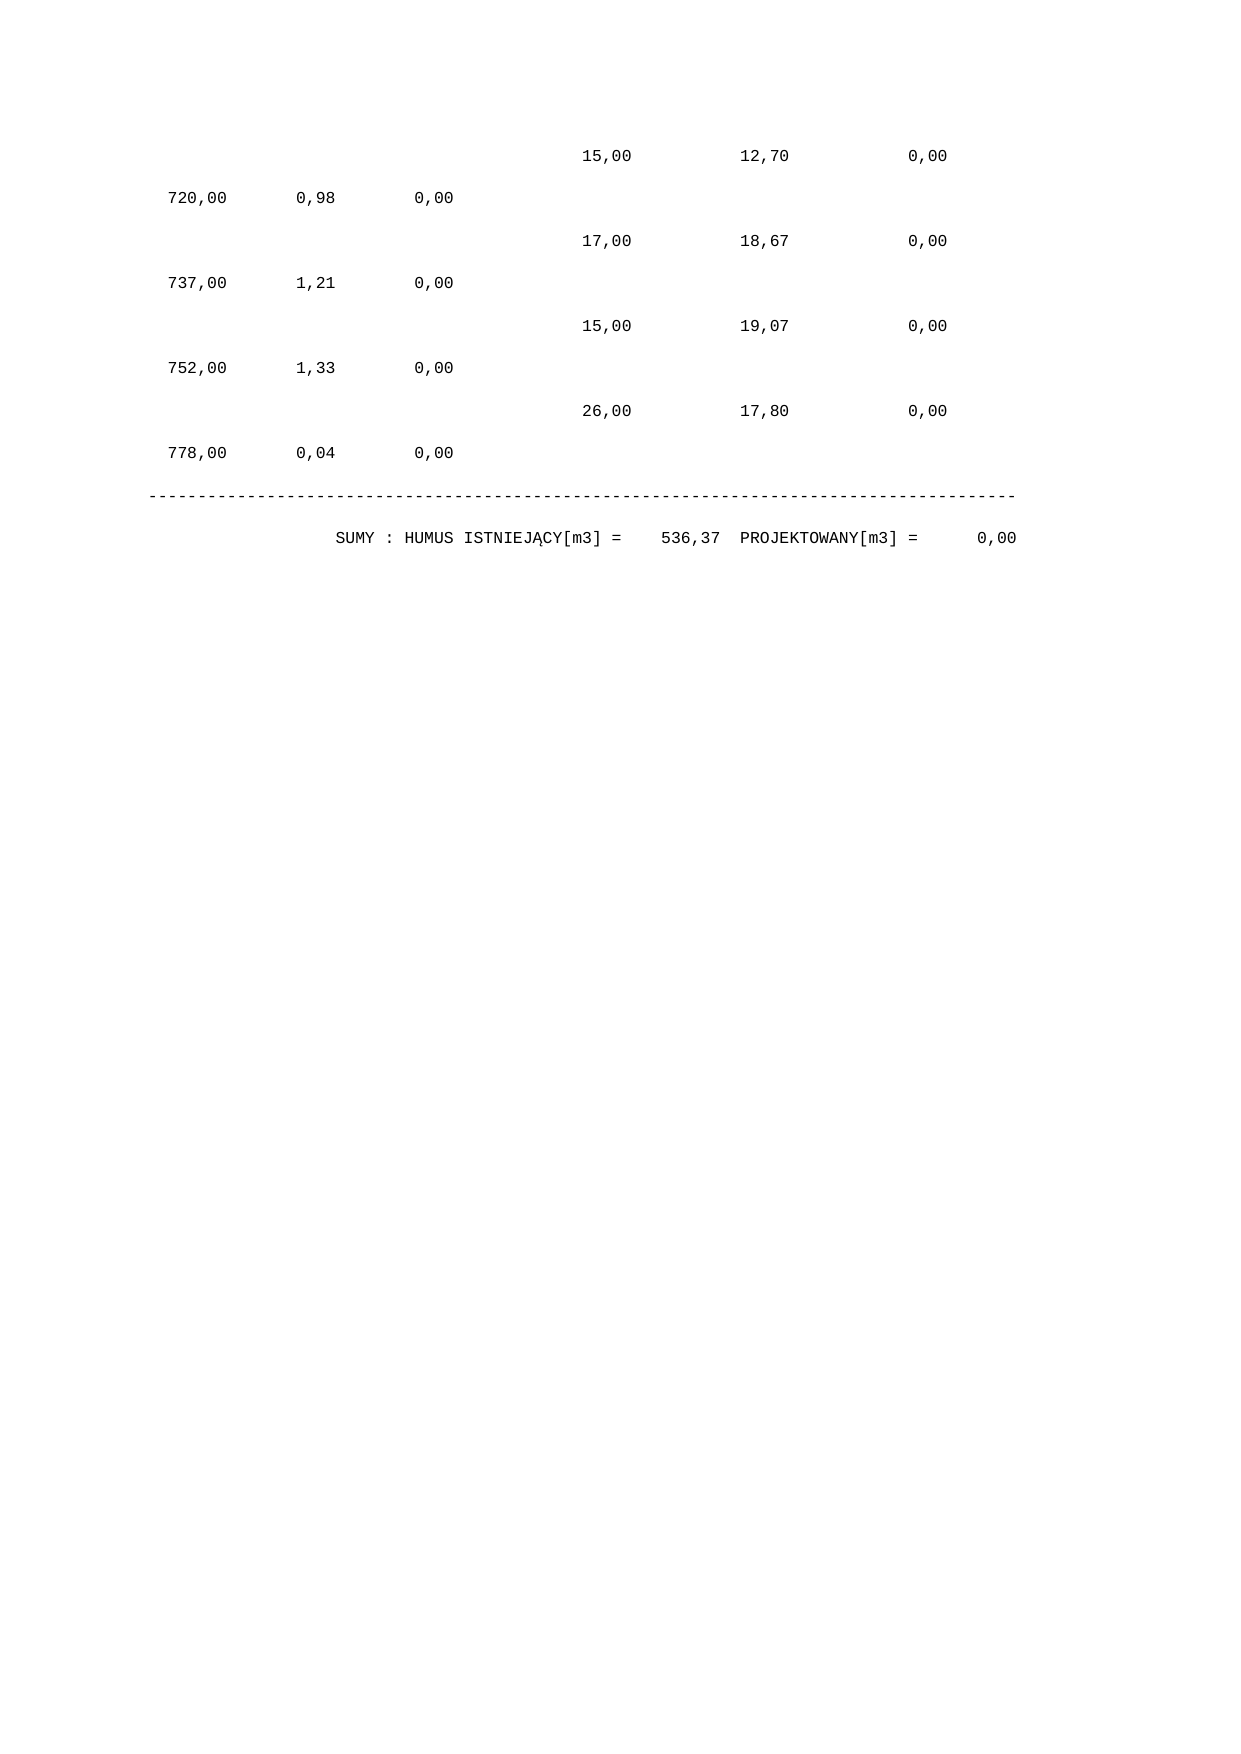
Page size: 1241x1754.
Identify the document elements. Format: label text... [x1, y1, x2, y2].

text 26,00 17,80 0,00 [148, 403, 1093, 421]
text 752,00 1,33 0,00 [148, 360, 1093, 379]
text ---------------------------------------------------------------------------------------- [148, 488, 1093, 506]
text 15,00 12,70 0,00 [148, 148, 1093, 166]
text 15,00 19,07 0,00 [148, 318, 1093, 336]
text 778,00 0,04 0,00 [148, 445, 1093, 464]
text 720,00 0,98 0,00 [148, 190, 1093, 209]
text 737,00 1,21 0,00 [148, 275, 1093, 294]
text SUMY : HUMUS ISTNIEJĄCY[m3] = 536,37 PROJEKTOWANY[m3] = 0,00 [148, 530, 1093, 549]
text 17,00 18,67 0,00 [148, 233, 1093, 251]
